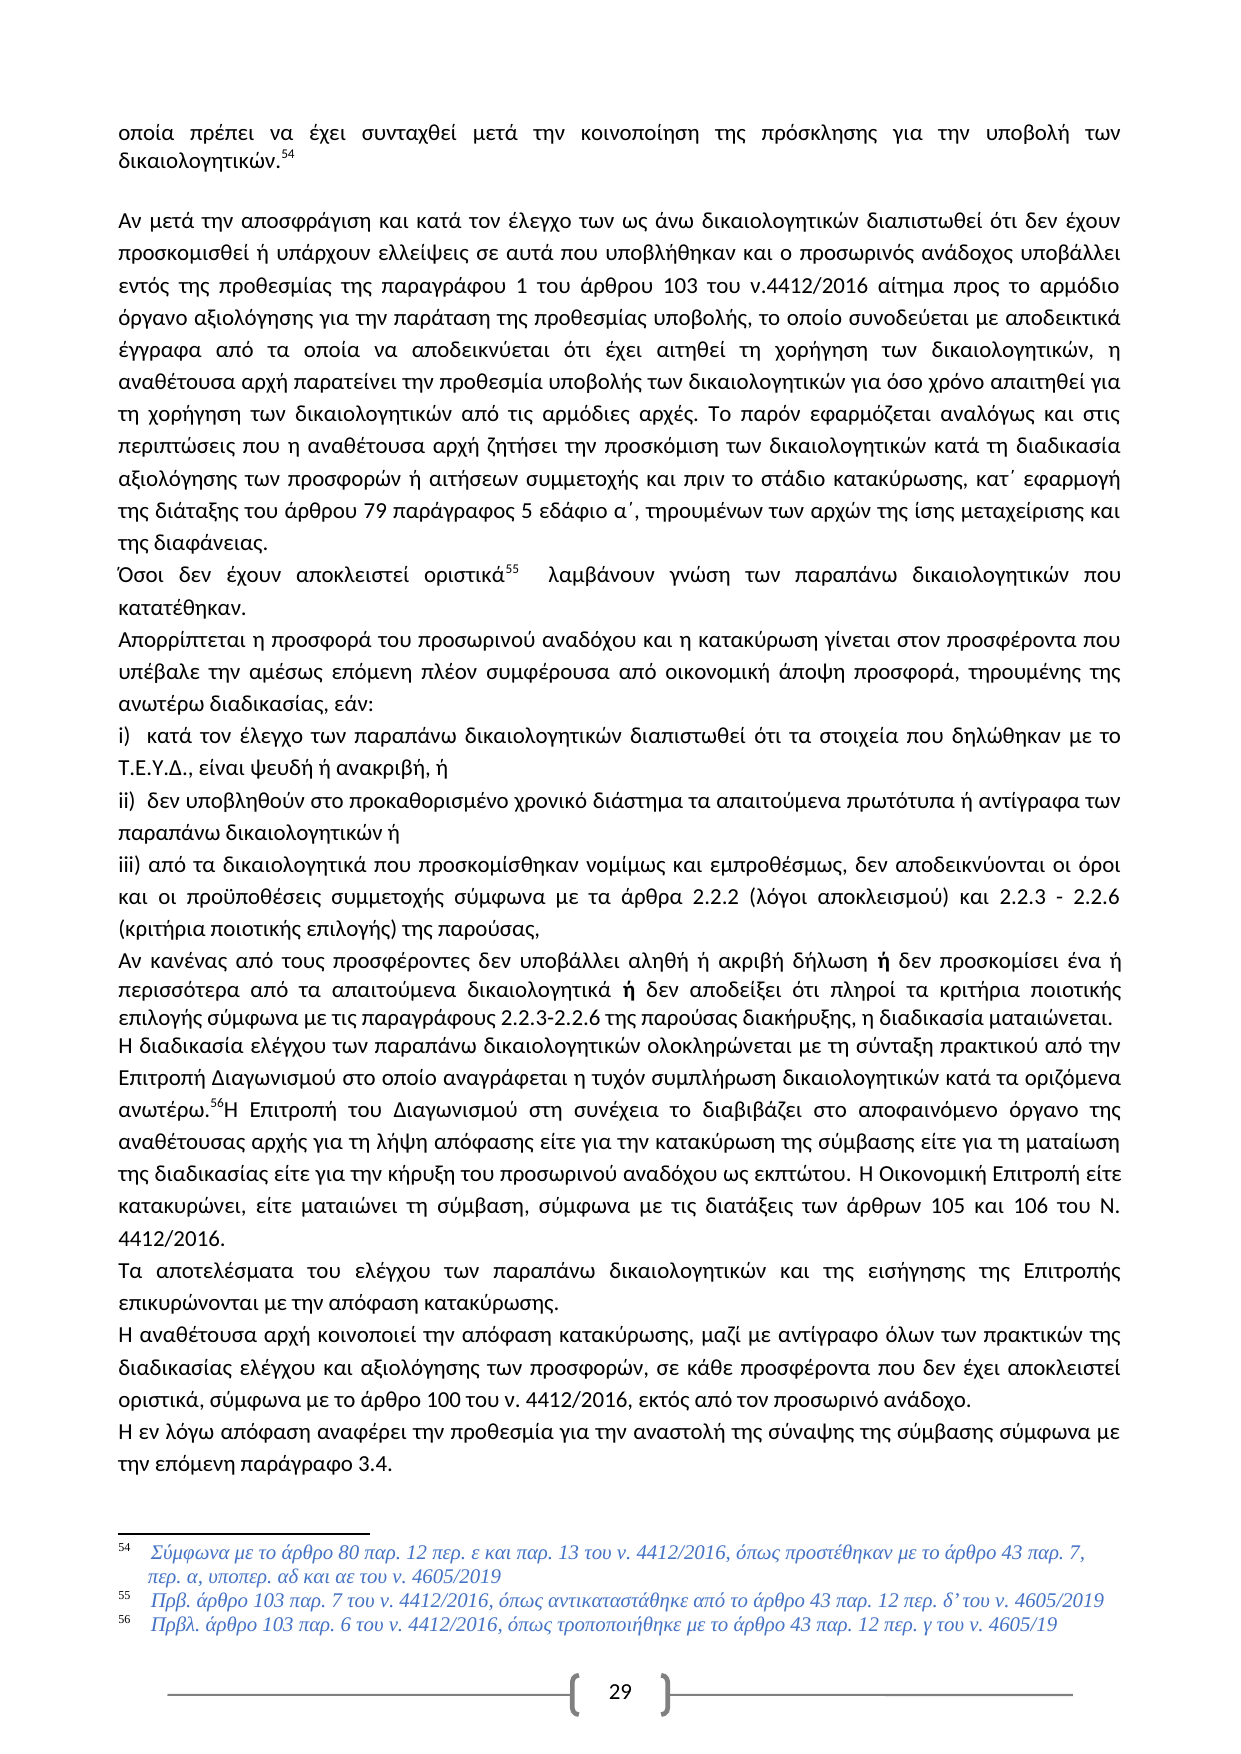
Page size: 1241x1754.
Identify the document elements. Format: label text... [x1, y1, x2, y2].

text Όσοι δεν έχουν αποκλειστεί οριστικά λαμβάνουν γνώση των παραπάνω δικαιολογητικών που κατατέθηκαν. [118, 560, 1122, 621]
text Η αναθέτουσα αρχή κοινοποιεί την απόφαση κατακύρωσης, μαζί με αντίγραφο όλων των πρακτικών της διαδικασίας ελέγχου και αξιολόγησης των προσφορών, σε κάθε προσφέροντα που δεν έχει αποκλειστεί οριστικά, σύμφωνα με το άρθρο 100 του ν. 4412/2016, εκτός από τον προσωρινό ανάδοχο. [118, 1320, 1122, 1413]
text ii) δεν υποβληθούν στο προκαθορισμένο χρονικό διάστημα τα απαιτούμενα πρωτότυπα ή αντίγραφα των παραπάνω δικαιολογητικών ή [118, 786, 1122, 846]
text Η διαδικασία ελέγχου των παραπάνω δικαιολογητικών ολοκληρώνεται με τη σύνταξη πρακτικού από την Επιτροπή Διαγωνισμού στο οποίο αναγράφεται η τυχόν συμπλήρωση δικαιολογητικών κατά τα οριζόμενα ανωτέρω.Η Επιτροπή του Διαγωνισμού στη συνέχεια το διαβιβάζει στο αποφαινόμενο όργανο της αναθέτουσας αρχής για τη λήψη απόφασης είτε για την κατακύρωση της σύμβασης είτε για τη ματαίωση της διαδικασίας είτε για την κήρυξη του προσωρινού αναδόχου ως εκπτώτου. Η Οικονομική Επιτροπή είτε κατακυρώνει, είτε ματαιώνει τη σύμβαση, σύμφωνα με τις διατάξεις των άρθρων 105 και 106 του Ν. 4412/2016. [118, 1031, 1122, 1252]
text iii) από τα δικαιολογητικά που προσκομίσθηκαν νομίμως και εμπροθέσμως, δεν αποδεικνύονται οι όροι και οι προϋποθέσεις συμμετοχής σύμφωνα με τα άρθρα 2.2.2 (λόγοι αποκλεισμού) και 2.2.3 - 2.2.6 (κριτήρια ποιοτικής επιλογής) της παρούσας, [118, 850, 1122, 942]
text Αν μετά την αποσφράγιση και κατά τον έλεγχο των ως άνω δικαιολογητικών διαπιστωθεί ότι δεν έχουν προσκομισθεί ή υπάρχουν ελλείψεις σε αυτά που υποβλήθηκαν και ο προσωρινός ανάδοχος υποβάλλει εντός της προθεσμίας της παραγράφου 1 του άρθρου 103 του ν.4412/2016 αίτημα προς το αρμόδιο όργανο αξιολόγησης για την παράταση της προθεσμίας υποβολής, το οποίο συνοδεύεται με αποδεικτικά έγγραφα από τα οποία να αποδεικνύεται ότι έχει αιτηθεί τη χορήγηση των δικαιολογητικών, η αναθέτουσα αρχή παρατείνει την προθεσμία υποβολής των δικαιολογητικών για όσο χρόνο απαιτηθεί για τη χορήγηση των δικαιολογητικών από τις αρμόδιες αρχές. Το παρόν εφαρμόζεται αναλόγως και στις περιπτώσεις που η αναθέτουσα αρχή ζητήσει την προσκόμιση των δικαιολογητικών κατά τη διαδικασία αξιολόγησης των προσφορών ή αιτήσεων συμμετοχής και πριν το στάδιο κατακύρωσης, κατ΄ εφαρμογή της διάταξης του άρθρου 79 παράγραφος 5 εδάφιο α΄, τηρουμένων των αρχών της ίσης μεταχείρισης και της διαφάνειας. [118, 206, 1122, 556]
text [118, 118, 1122, 174]
text Τα αποτελέσματα του ελέγχου των παραπάνω δικαιολογητικών και της εισήγησης της Επιτροπής επικυρώνονται με την απόφαση κατακύρωσης. [118, 1256, 1122, 1316]
text i) κατά τον έλεγχο των παραπάνω δικαιολογητικών διαπιστωθεί ότι τα στοιχεία που δηλώθηκαν με το Τ.Ε.Υ.Δ., είναι ψευδή ή ανακριβή, ή [118, 721, 1122, 782]
text Η εν λόγω απόφαση αναφέρει την προθεσμία για την αναστολή της σύναψης της σύμβασης σύμφωνα με την επόμενη παράγραφο 3.4. [118, 1417, 1122, 1477]
text Αν κανένας από τους προσφέροντες δεν υποβάλλει αληθή ή ακριβή δήλωση ή δεν προσκομίσει ένα ή περισσότερα από τα απαιτούμενα δικαιολογητικά ή δεν αποδείξει ότι πληροί τα κριτήρια ποιοτικής επιλογής σύμφωνα με τις παραγράφους 2.2.3-2.2.6 της παρούσας διακήρυξης, η διαδικασία ματαιώνεται. [118, 947, 1122, 1031]
text Απορρίπτεται η προσφορά του προσωρινού αναδόχου και η κατακύρωση γίνεται στον προσφέροντα που υπέβαλε την αμέσως επόμενη πλέον συμφέρουσα από οικονομική άποψη προσφορά, τηρουμένης της ανωτέρω διαδικασίας, εάν: [118, 625, 1122, 717]
